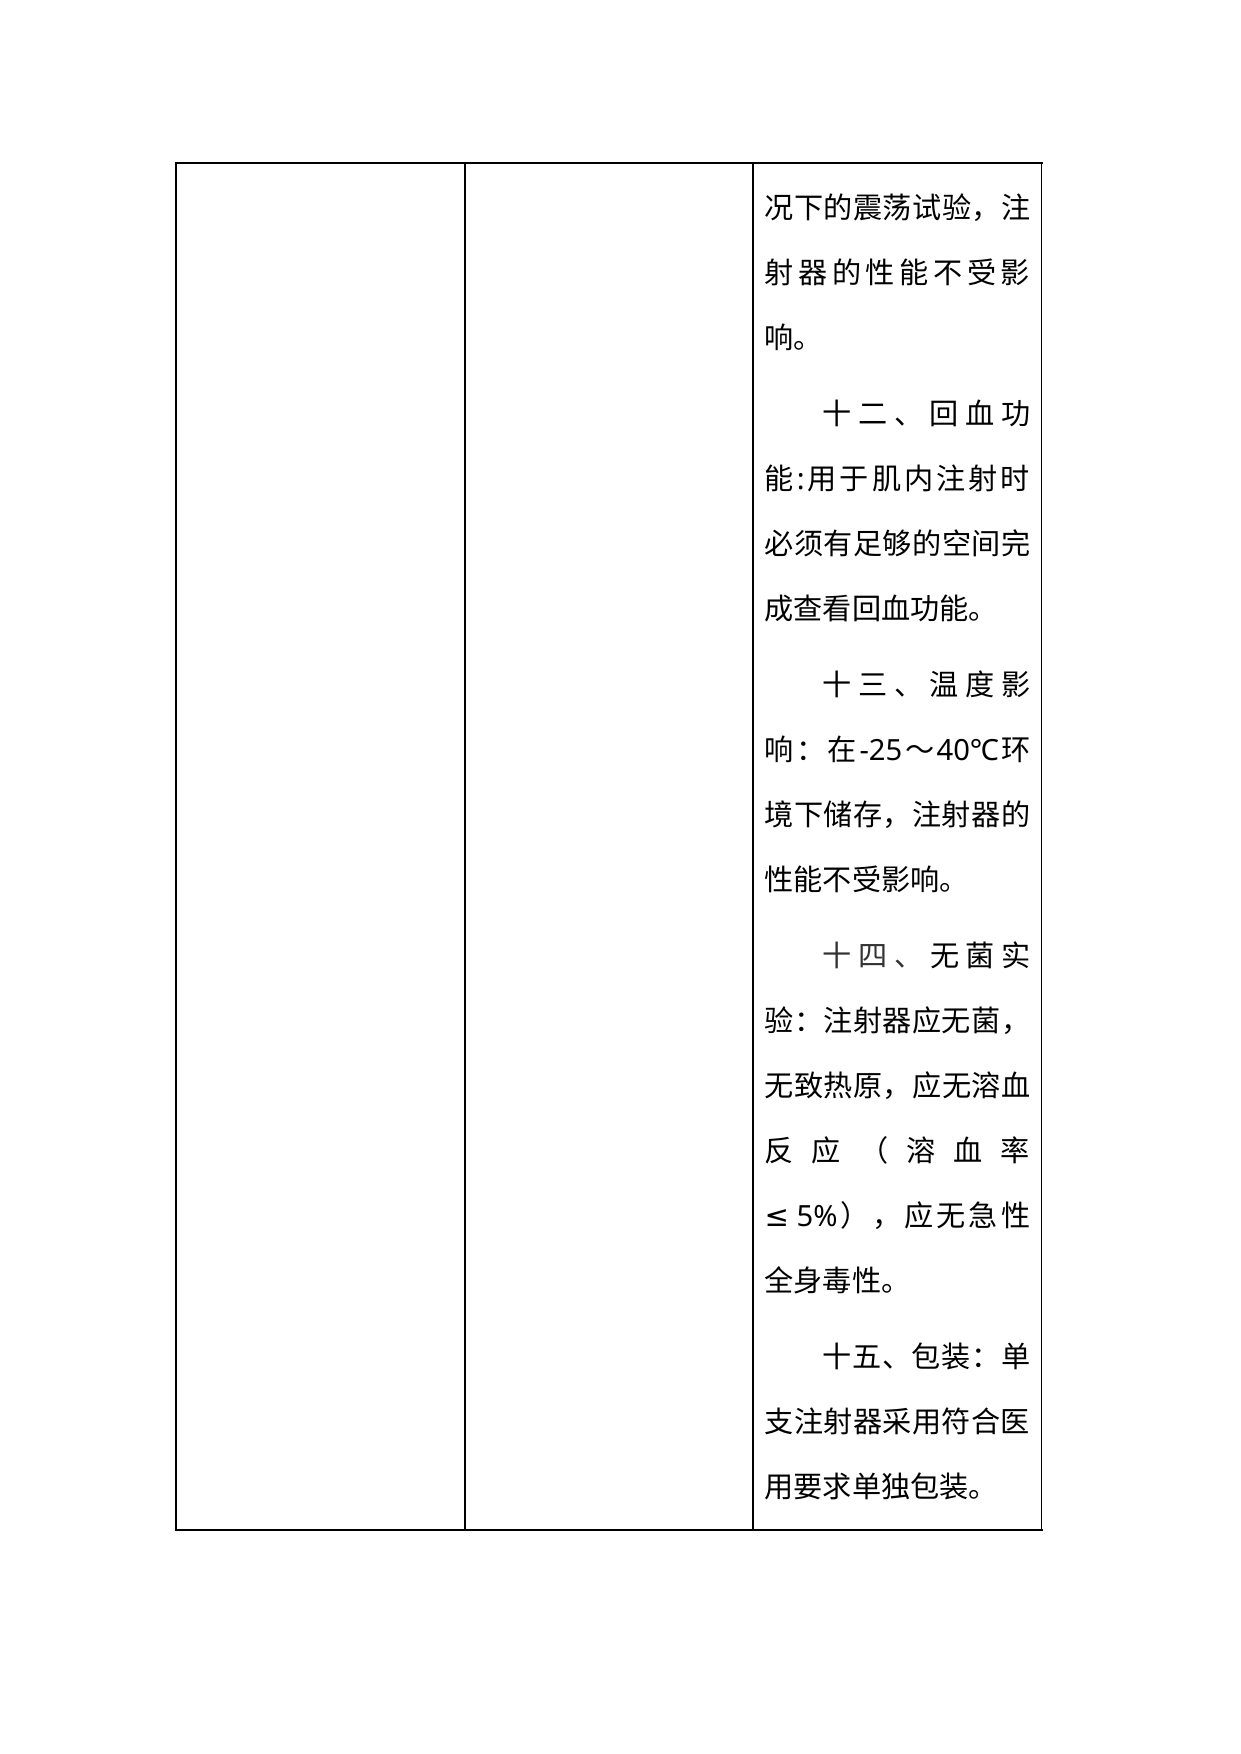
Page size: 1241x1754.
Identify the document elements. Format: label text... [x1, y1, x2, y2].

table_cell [754, 164, 1041, 1529]
table_cell 1 [177, 164, 464, 1529]
table_cell [466, 164, 752, 1529]
